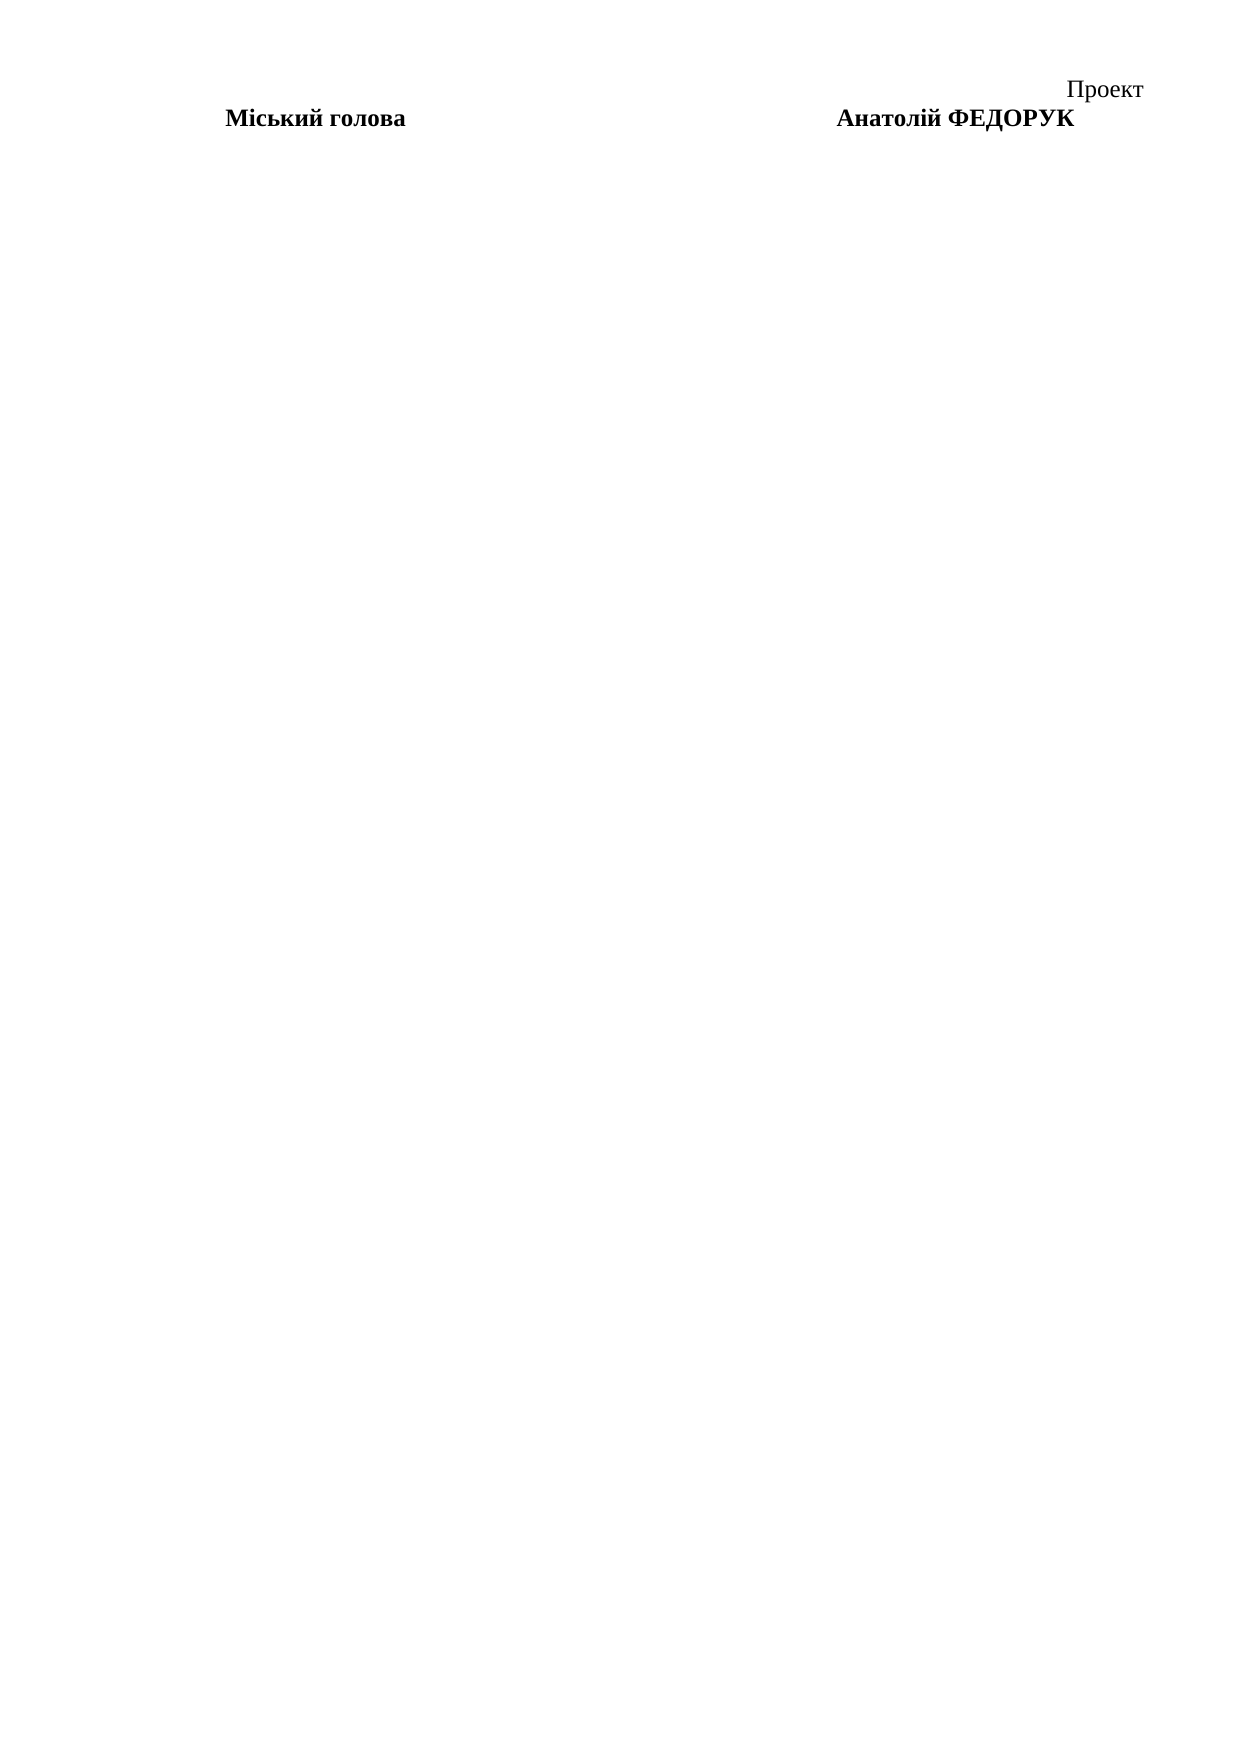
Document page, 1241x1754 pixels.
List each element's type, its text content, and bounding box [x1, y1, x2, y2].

text Міський голова Анатолій ФЕДОРУК [148, 103, 1152, 131]
